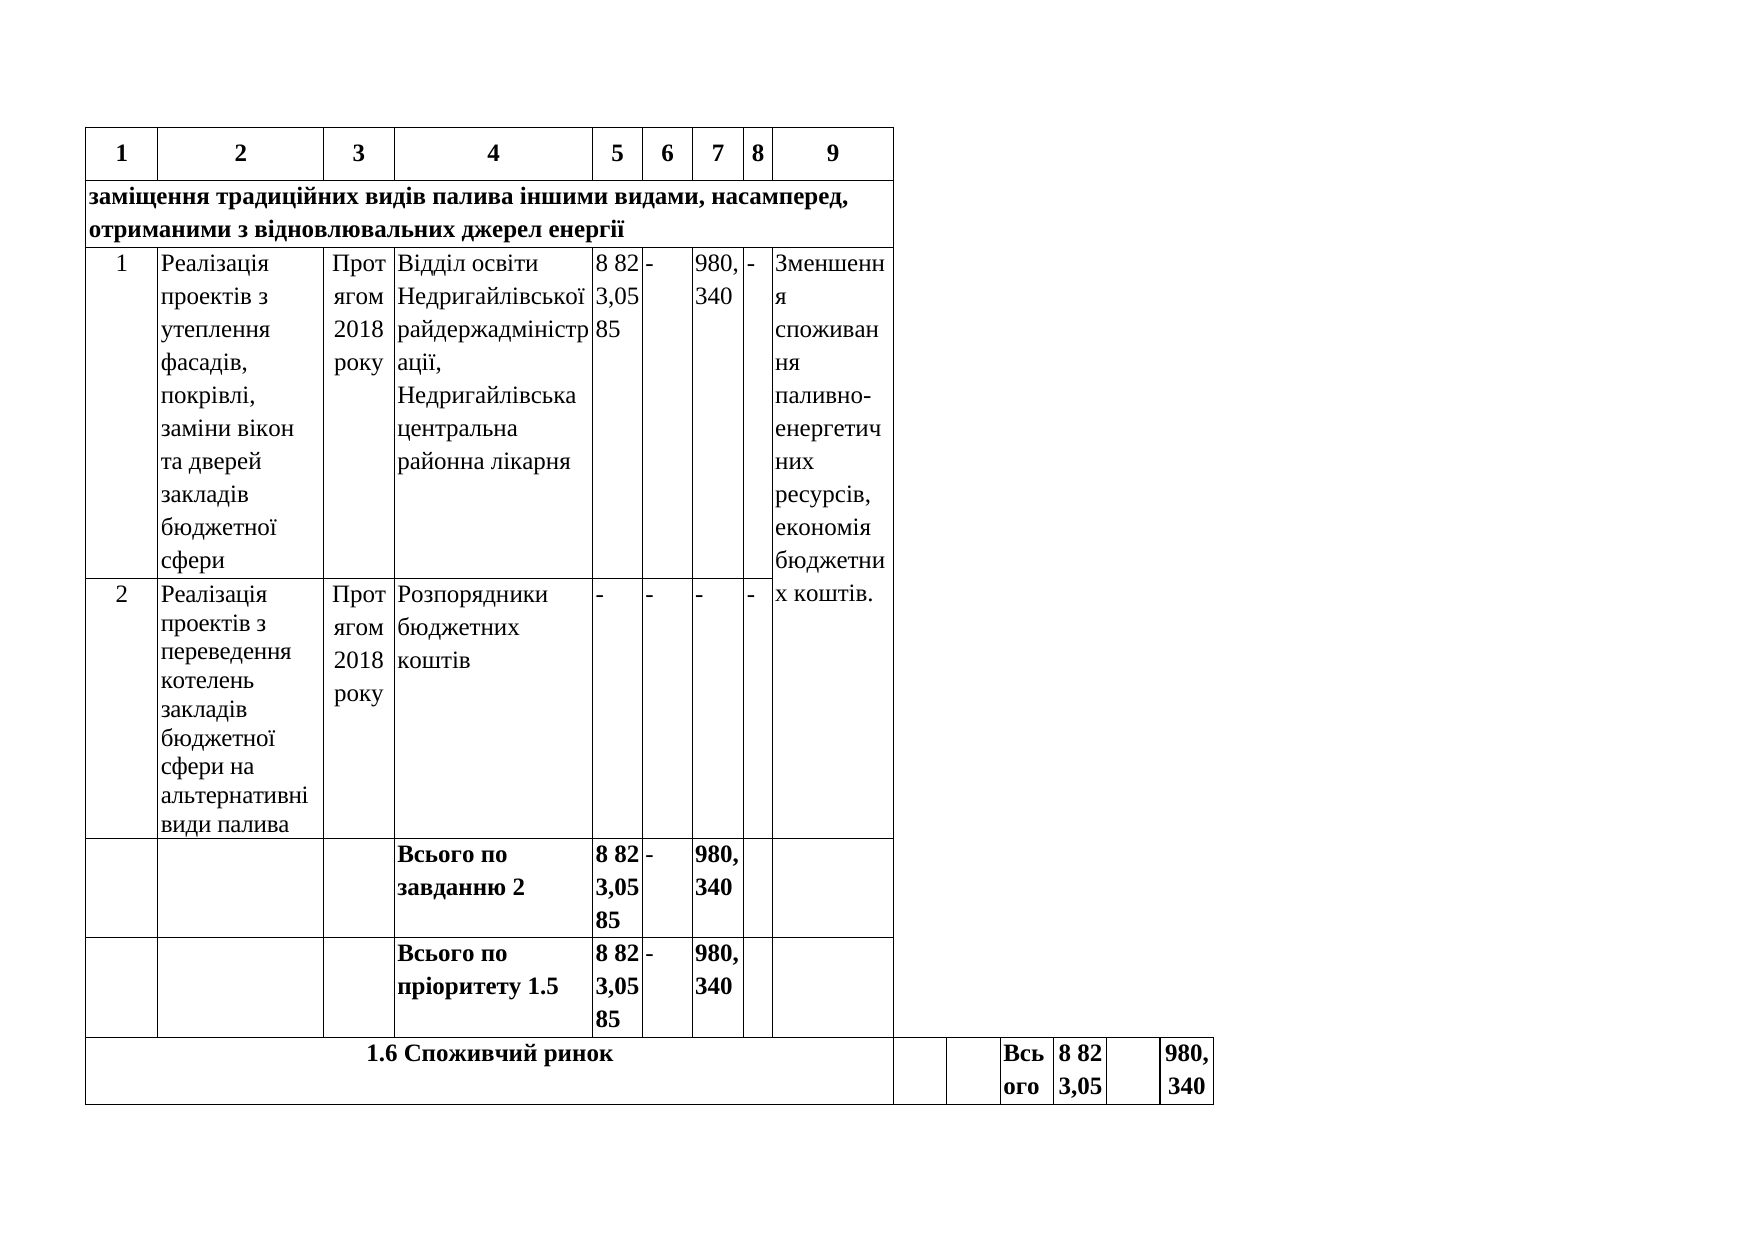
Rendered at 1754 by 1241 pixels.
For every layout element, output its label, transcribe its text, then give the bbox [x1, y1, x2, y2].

table_header 7 [693, 128, 743, 180]
table_cell [324, 839, 394, 937]
table_cell - [643, 248, 692, 578]
table_header 3 [324, 128, 394, 180]
table_cell Розпорядники бюджетних коштів [395, 579, 592, 838]
table_cell - [744, 248, 772, 578]
table_cell Протягом 2018 року [324, 248, 394, 578]
table_cell Реалізація проектів з утеплення фасадів, покрівлі, заміни вікон та дверей закладів бюджетної сфери [158, 248, 323, 578]
table_cell Всього по пріоритету 1.5 [395, 938, 592, 1037]
table_cell 1.6 Споживчий ринок [86, 1038, 893, 1104]
table_cell 980,340 [693, 938, 743, 1037]
table_cell - [643, 839, 692, 937]
table_header 2 [158, 128, 323, 180]
table_cell [773, 938, 893, 1037]
table_cell 2 [86, 579, 157, 838]
table_cell - [643, 938, 692, 1037]
table_cell [158, 839, 323, 937]
table_cell [86, 938, 157, 1037]
table_cell - [593, 579, 642, 838]
table_cell 8 823,0585 [593, 248, 642, 578]
table_cell 8 823,0585 [593, 938, 642, 1037]
table_cell - [693, 579, 743, 838]
table_cell [744, 938, 772, 1037]
table_header 1 [86, 128, 157, 180]
table_cell - [643, 579, 692, 838]
table_cell 8 823,0585 [593, 839, 642, 937]
table_cell Зменшення споживання паливно-енергетичних ресурсів, економія бюджетних коштів. [773, 248, 893, 838]
table_header 8 [744, 128, 772, 180]
table_cell Відділ освіти Недригайлівської райдержадміністрації, Недригайлівська центральна районна лікарня [395, 248, 592, 578]
table_cell [947, 1038, 1000, 1104]
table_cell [86, 181, 893, 247]
table_cell - [744, 579, 772, 838]
table_cell 980,340 [1161, 1038, 1213, 1104]
table_cell Протягом 2018 року [324, 579, 394, 838]
table_cell [86, 839, 157, 937]
table_cell 980,340 [693, 248, 743, 578]
table_cell [894, 1038, 946, 1104]
table_cell 8 823,0585 [1054, 1038, 1106, 1104]
table_cell [324, 938, 394, 1037]
table_header 9 [773, 128, 893, 180]
table_cell [1107, 1038, 1159, 1104]
table_header 6 [643, 128, 692, 180]
table_cell Всього по завданню 2 [395, 839, 592, 937]
table_cell 1 [86, 248, 157, 578]
table_cell Реалізація проектів з переведення котелень закладів бюджетної сфери на альтернативні види палива [158, 579, 323, 838]
table_header 4 [395, 128, 592, 180]
table_cell [158, 938, 323, 1037]
table_cell Всього по пріоритету 2.7. [1001, 1038, 1053, 1104]
table_cell [744, 839, 772, 937]
table_cell [773, 839, 893, 937]
table_header 5 [593, 128, 642, 180]
table_cell 980,340 [693, 839, 743, 937]
